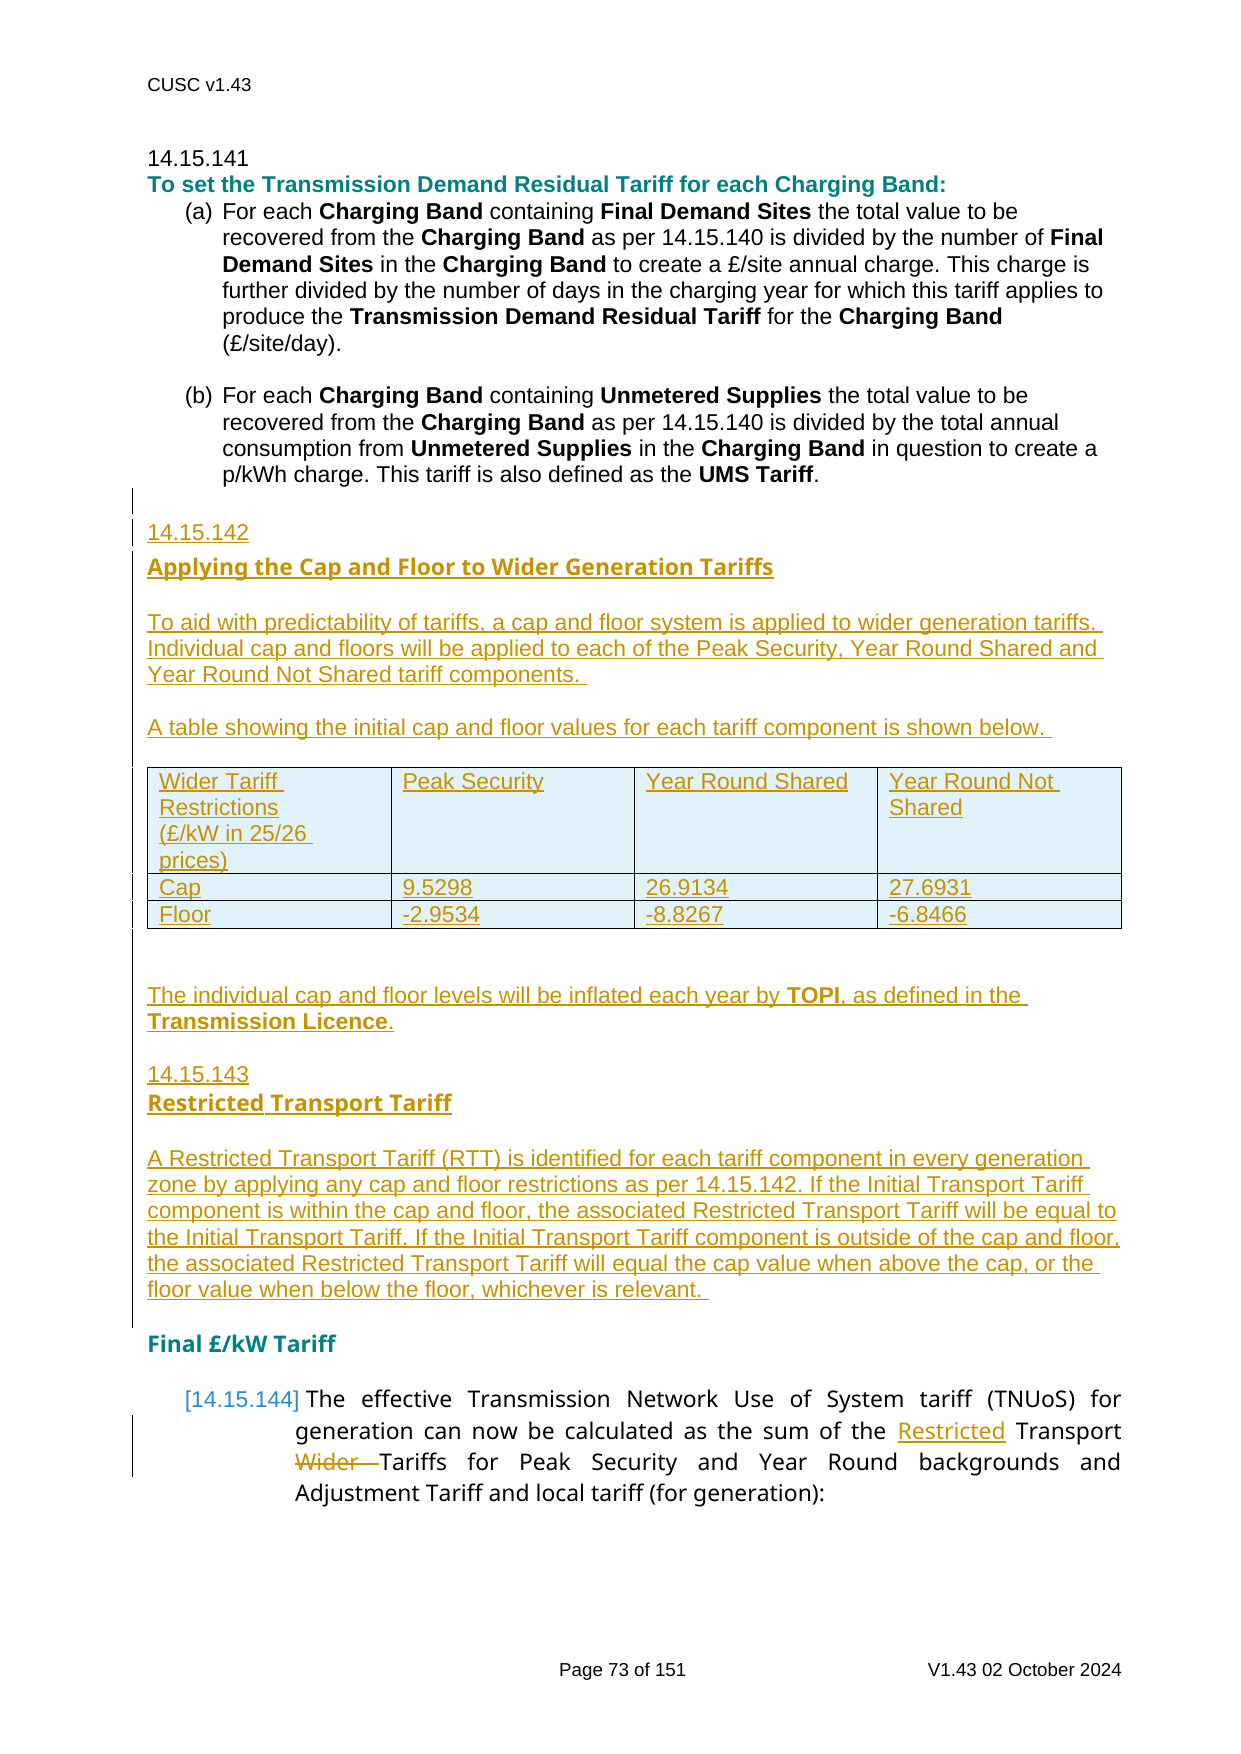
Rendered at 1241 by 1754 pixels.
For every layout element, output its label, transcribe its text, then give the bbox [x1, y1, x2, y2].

subtitle Final £/kW Tariff [147, 1328, 1121, 1359]
text 14.15.141 [147, 145, 1121, 171]
subtitle To set the Transmission Demand Residual Tariff for each Charging Band: [147, 171, 1121, 198]
list For each Charging Band containing Unmetered Supplies the total value to be recovered from the Charging Band as per 14.15.140 is divided by the total annual consumption from Unmetered Supplies in the Charging Band in question to create a p/kWh charge. This tariff is also defined as the UMS Tariff. [184, 382, 1121, 488]
list The effective Transmission Network Use of System tariff (TNUoS) for generation can now be calculated as the sum of the Transport Tariffs for Peak Security and Year Round backgrounds and Adjustment Tariff and local tariff (for generation): [184, 1383, 1121, 1508]
list For each Charging Band containing Final Demand Sites the total value to be recovered from the Charging Band as per 14.15.140 is divided by the number of Final Demand Sites in the Charging Band to create a £/site annual charge. This charge is further divided by the number of days in the charging year for which this tariff applies to produce the Transmission Demand Residual Tariff for the Charging Band (£/site/day). [184, 198, 1121, 356]
